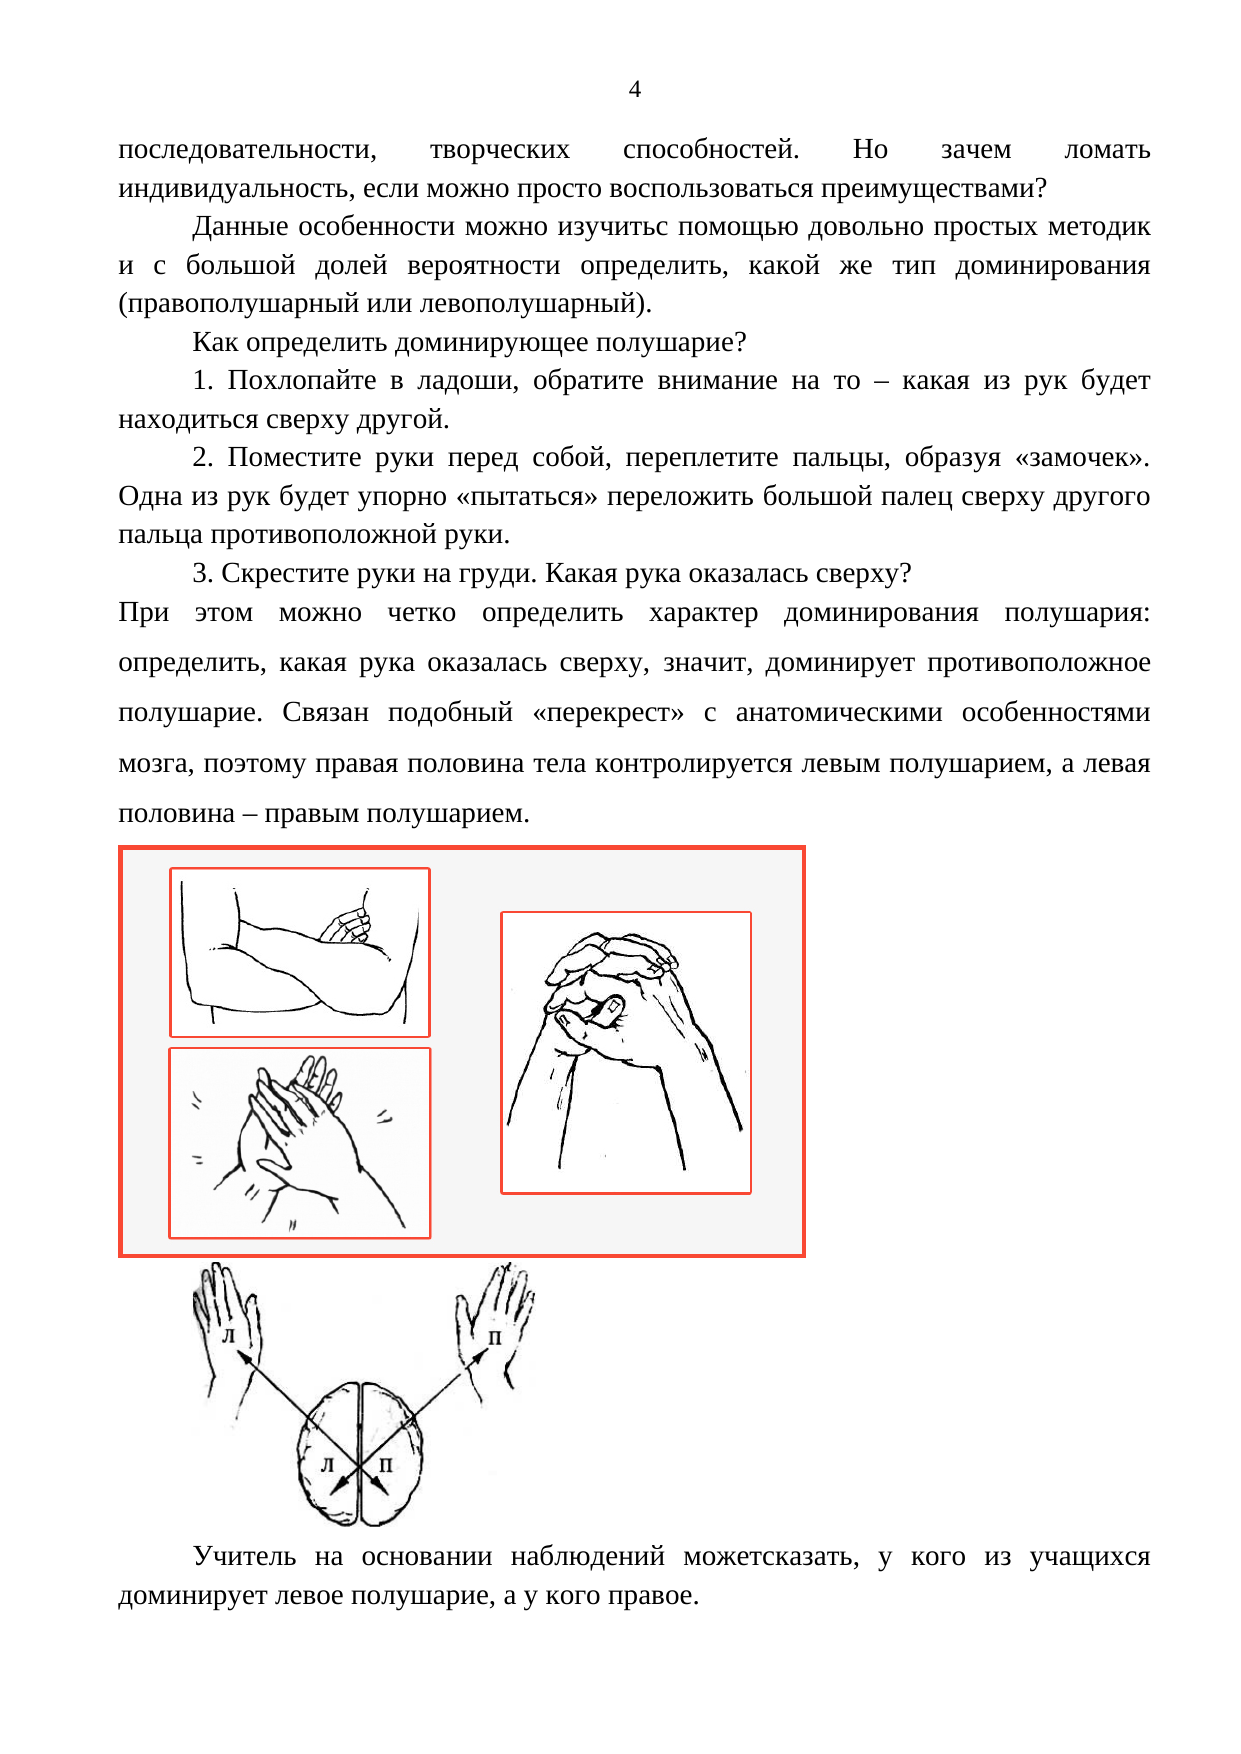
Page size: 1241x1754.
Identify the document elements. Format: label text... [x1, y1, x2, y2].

text Как определить доминирующее полушарие? [118, 324, 1152, 357]
picture [191, 1262, 536, 1534]
text 2. Поместите руки перед собой, переплетите пальцы, образуя «замочек». Одна из рук будет упорно «пытаться» переложить большой палец сверху другого пальца противоположной руки. [118, 439, 1152, 550]
text Учитель на основании наблюдений можетсказать, у кого из учащихся доминирует левое полушарие, а у кого правое. [118, 1538, 1152, 1611]
picture [118, 845, 806, 1258]
text Данные особенности можно изучитьс помощью довольно простых методик и с большой долей вероятности определить, какой же тип доминирования (правополушарный или левополушарный). [118, 208, 1152, 319]
text 1. Похлопайте в ладоши, обратите внимание на то – какая из рук будет находиться сверху другой. [118, 362, 1152, 434]
text 3. Скрестите руки на груди. Какая рука оказалась сверху? [118, 555, 1152, 589]
text При этом можно четко определить характер доминирования полушария: определить, какая рука оказалась сверху, значит, доминирует противоположное полушарие. Связан подобный «перекрест» с анатомическими особенностями мозга, поэтому правая половина тела контролируется левым полушарием, а левая половина – правым полушарием. [118, 594, 1152, 828]
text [118, 131, 1152, 203]
